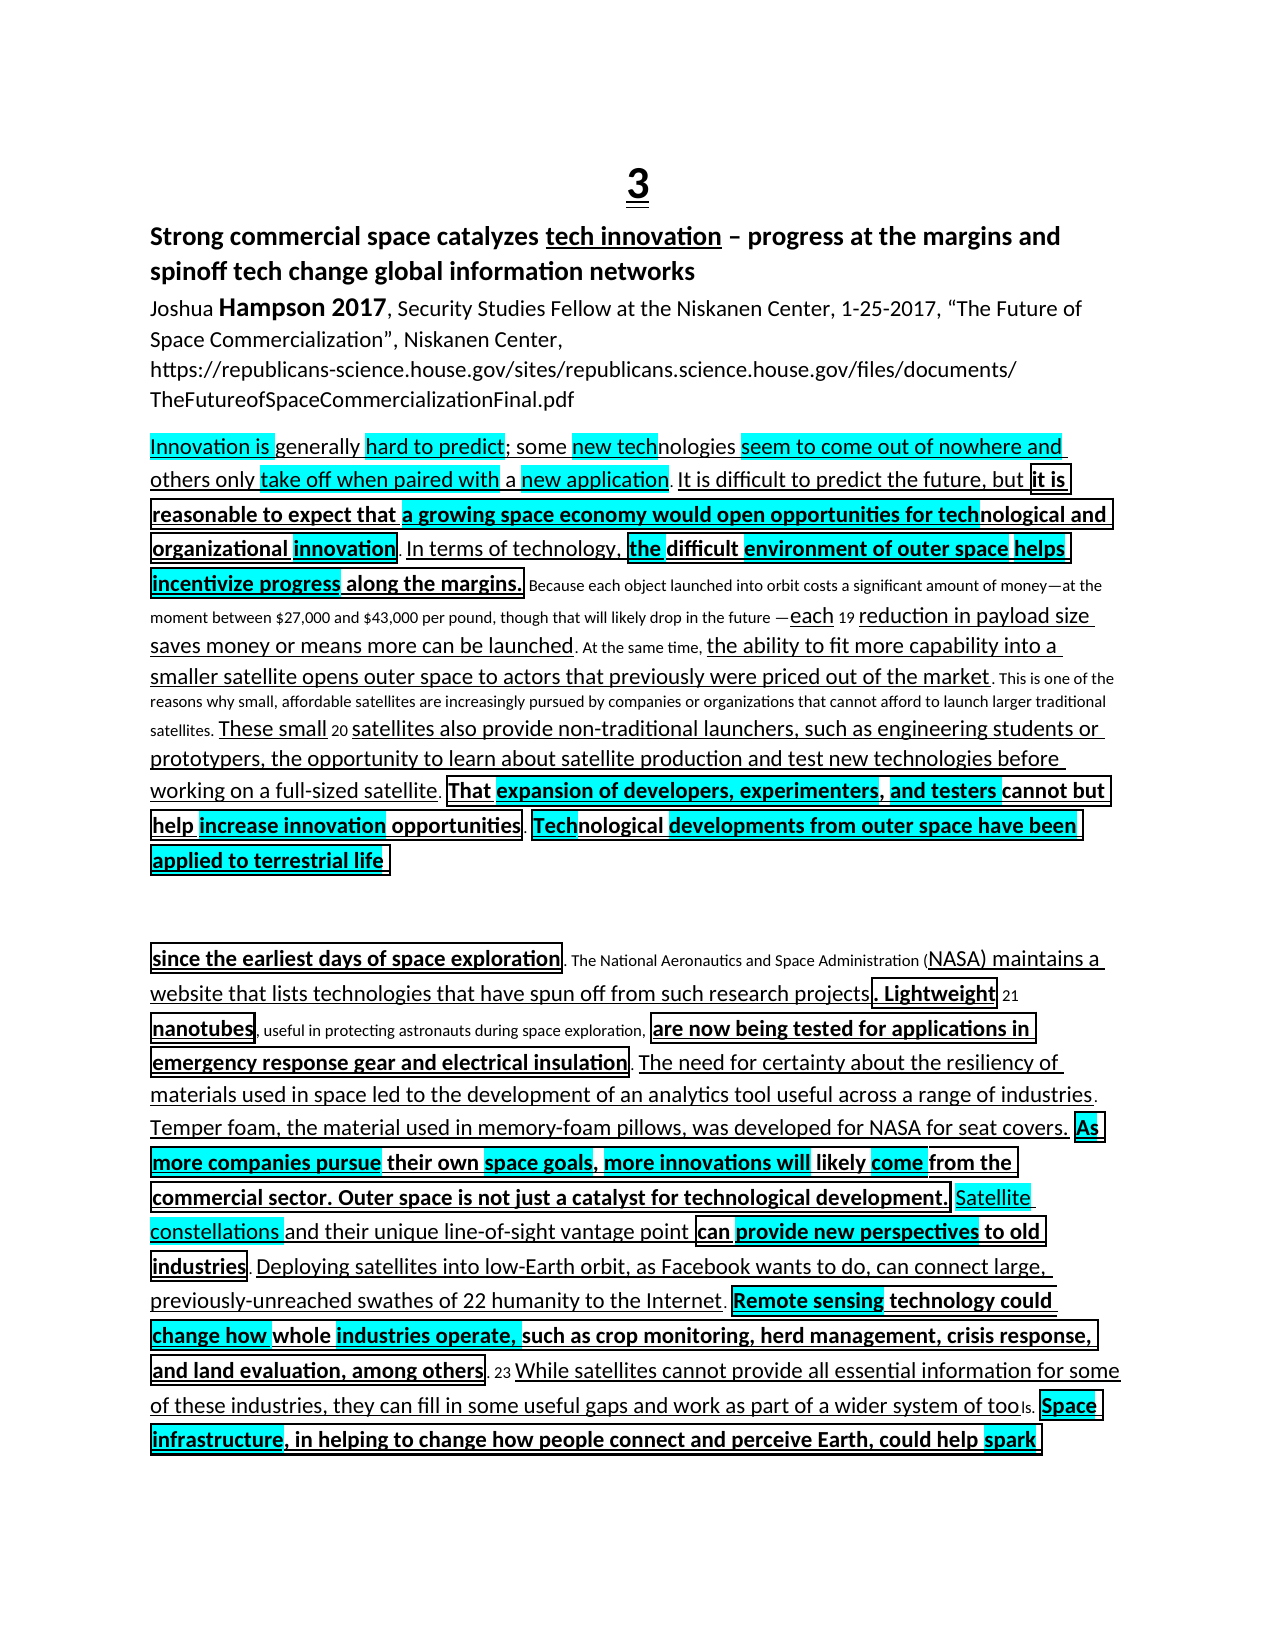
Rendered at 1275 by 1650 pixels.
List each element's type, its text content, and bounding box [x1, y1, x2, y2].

text Innovation is generally hard to predict; some new technologies seem to come out of nowhere and others only take off when paired with a new application. It is difficult to predict the future, but it is reasonable to expect that a growing space economy would open opportunities for technological and organizational innovation. In terms of technology, the difficult environment of outer space helps incentivize progress along the margins. Because each object launched into orbit costs a significant amount of money—at the moment between $27,000 and $43,000 per pound, though that will likely drop in the future —each 19 reduction in payload size saves money or means more can be launched. At the same time, the ability to fit more capability into a smaller satellite opens outer space to actors that previously were priced out of the market. This is one of the reasons why small, affordable satellites are increasingly pursued by companies or organizations that cannot afford to launch larger traditional satellites. These small 20 satellites also provide non-traditional launchers, such as engineering students or prototypers, the opportunity to learn about satellite production and test new technologies before working on a full-sized satellite. That expansion of developers, experimenters, and testers cannot but help increase innovation opportunities. Technological developments from outer space have been applied to terrestrial life [150, 432, 1125, 876]
subtitle Strong commercial space catalyzes tech innovation – progress at the margins and spinoff tech change global information networks [150, 219, 1125, 287]
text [150, 942, 1125, 1456]
text Joshua Hampson 2017, Security Studies Fellow at the Niskanen Center, 1-25-2017, “The Future of Space Commercialization”, Niskanen Center, https://republicans-science.house.gov/sites/republicans.science.house.gov/files/documents/TheFutureofSpaceCommercializationFinal.pdf [150, 290, 1125, 413]
subtitle 3 [150, 154, 1125, 210]
